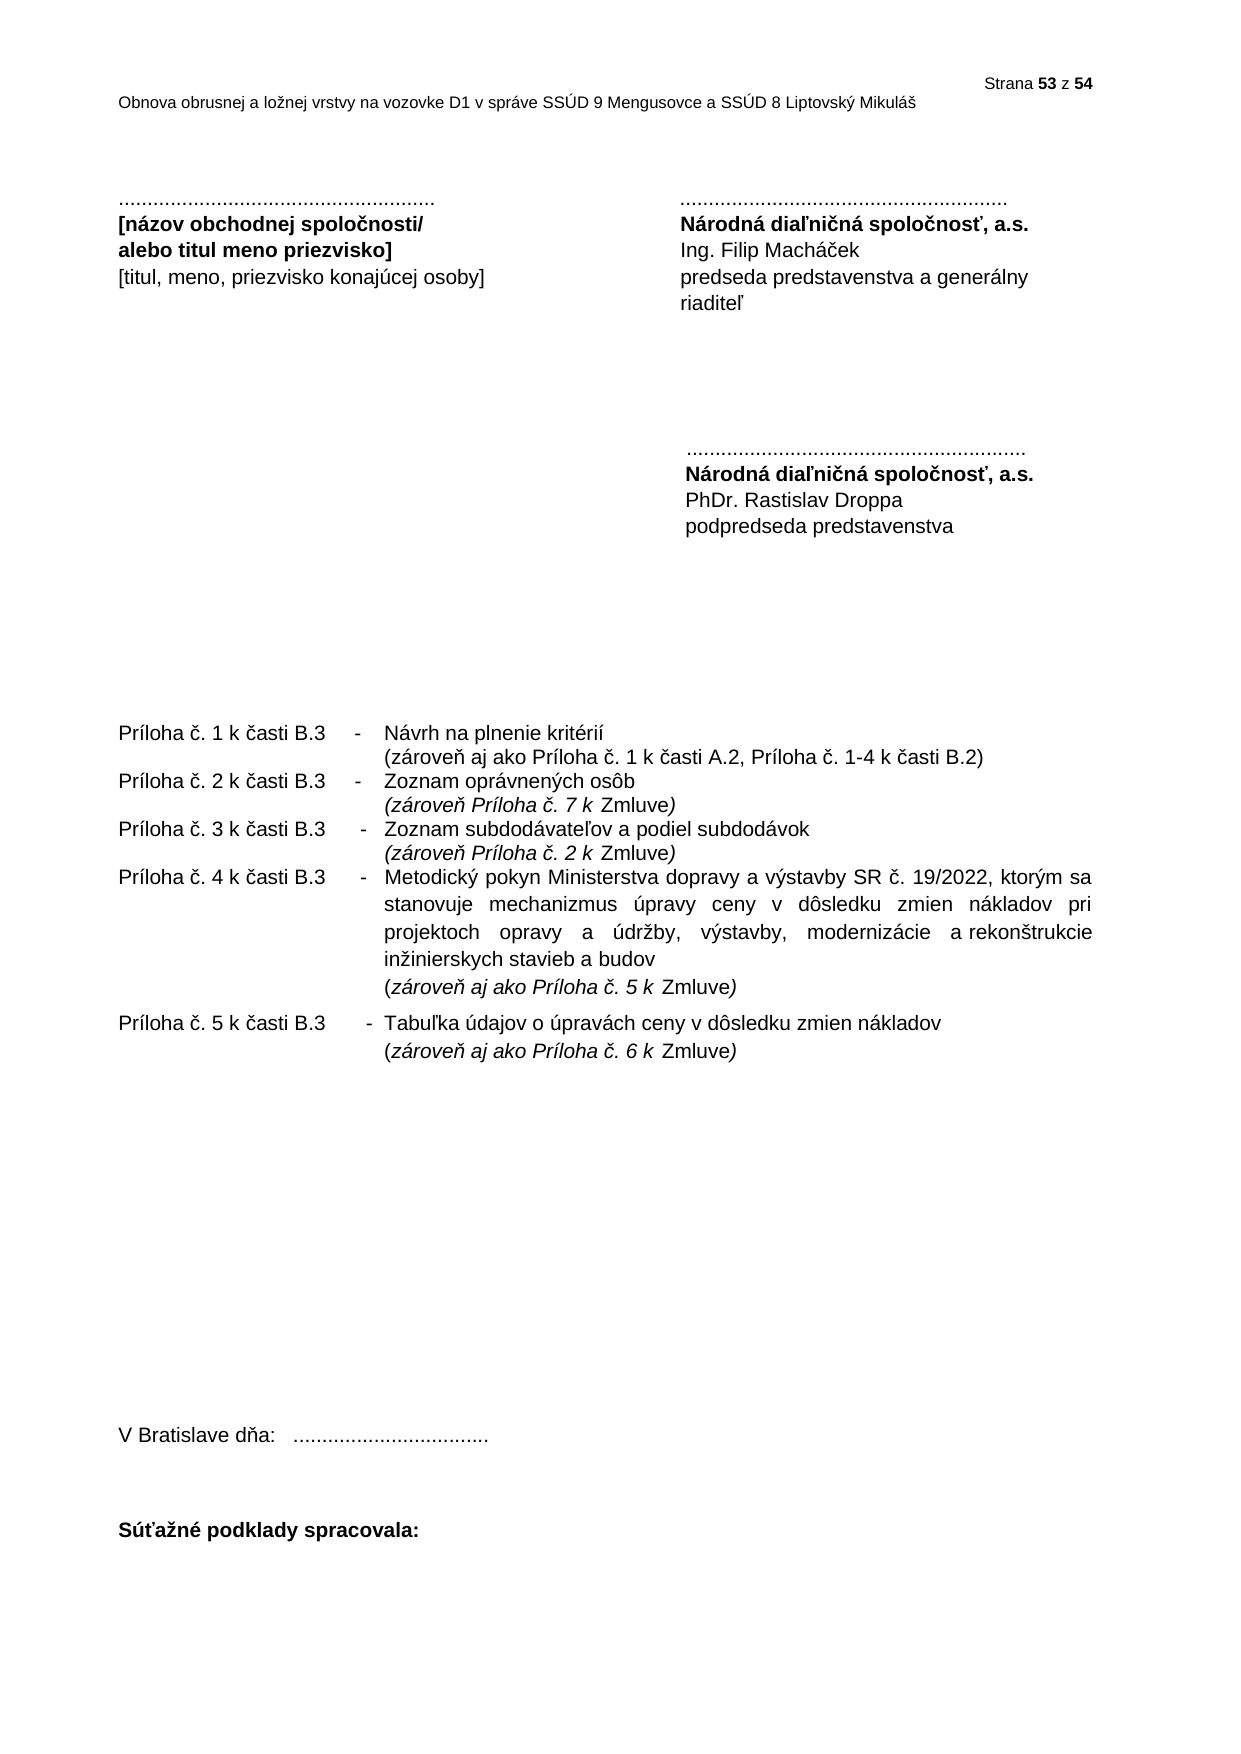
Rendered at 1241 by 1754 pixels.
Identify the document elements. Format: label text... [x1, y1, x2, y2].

text Príloha č. 4 k časti B.3 - Metodický pokyn Ministerstva dopravy a výstavby SR č. 19/2022, ktorým sa stanovuje mechanizmus úpravy ceny v dôsledku zmien nákladov pri projektoch opravy a údržby, výstavby, modernizácie a rekonštrukcie inžinierskych stavieb a budov [118, 865, 1092, 971]
text ....................................................... ......................................................... [118, 186, 1092, 209]
text (zároveň Príloha č. 7 k Zmluve) [118, 793, 1092, 817]
text Príloha č. 2 k časti B.3 - Zoznam oprávnených osôb [118, 769, 1092, 793]
text Súťažné podklady spracovala: [118, 1518, 1092, 1542]
text riaditeľ [651, 291, 1092, 315]
text Príloha č. 5 k časti B.3 - Tabuľka údajov o úpravách ceny v dôsledku zmien nákladov [118, 1011, 1092, 1035]
text alebo titul meno priezvisko] Ing. Filip Macháček [118, 238, 1092, 262]
text (zároveň Príloha č. 2 k Zmluve) [118, 841, 1092, 865]
text Príloha č. 1 k časti B.3 - Návrh na plnenie kritérií [118, 721, 1092, 745]
text [názov obchodnej spoločnosti/ Národná diaľničná spoločnosť, a.s. [118, 212, 1092, 236]
text V Bratislave dňa: .................................. [118, 1422, 1092, 1446]
text (zároveň aj ako Príloha č. 5 k Zmluve) [29, 975, 1092, 999]
text Národná diaľničná spoločnosť, a.s. PhDr. Rastislav Droppa [118, 462, 1092, 512]
text Príloha č. 3 k časti B.3 - Zoznam subdodávateľov a podiel subdodávok [118, 817, 1092, 841]
text ........................................................... [118, 435, 1092, 459]
text (zároveň aj ako Príloha č. 1 k časti A.2, Príloha č. 1-4 k časti B.2) [118, 745, 1092, 769]
text (zároveň aj ako Príloha č. 6 k Zmluve) [384, 1039, 1092, 1063]
text podpredseda predstavenstva [118, 514, 1092, 538]
text [titul, meno, priezvisko konajúcej osoby] predseda predstavenstva a generálny [118, 265, 1092, 289]
